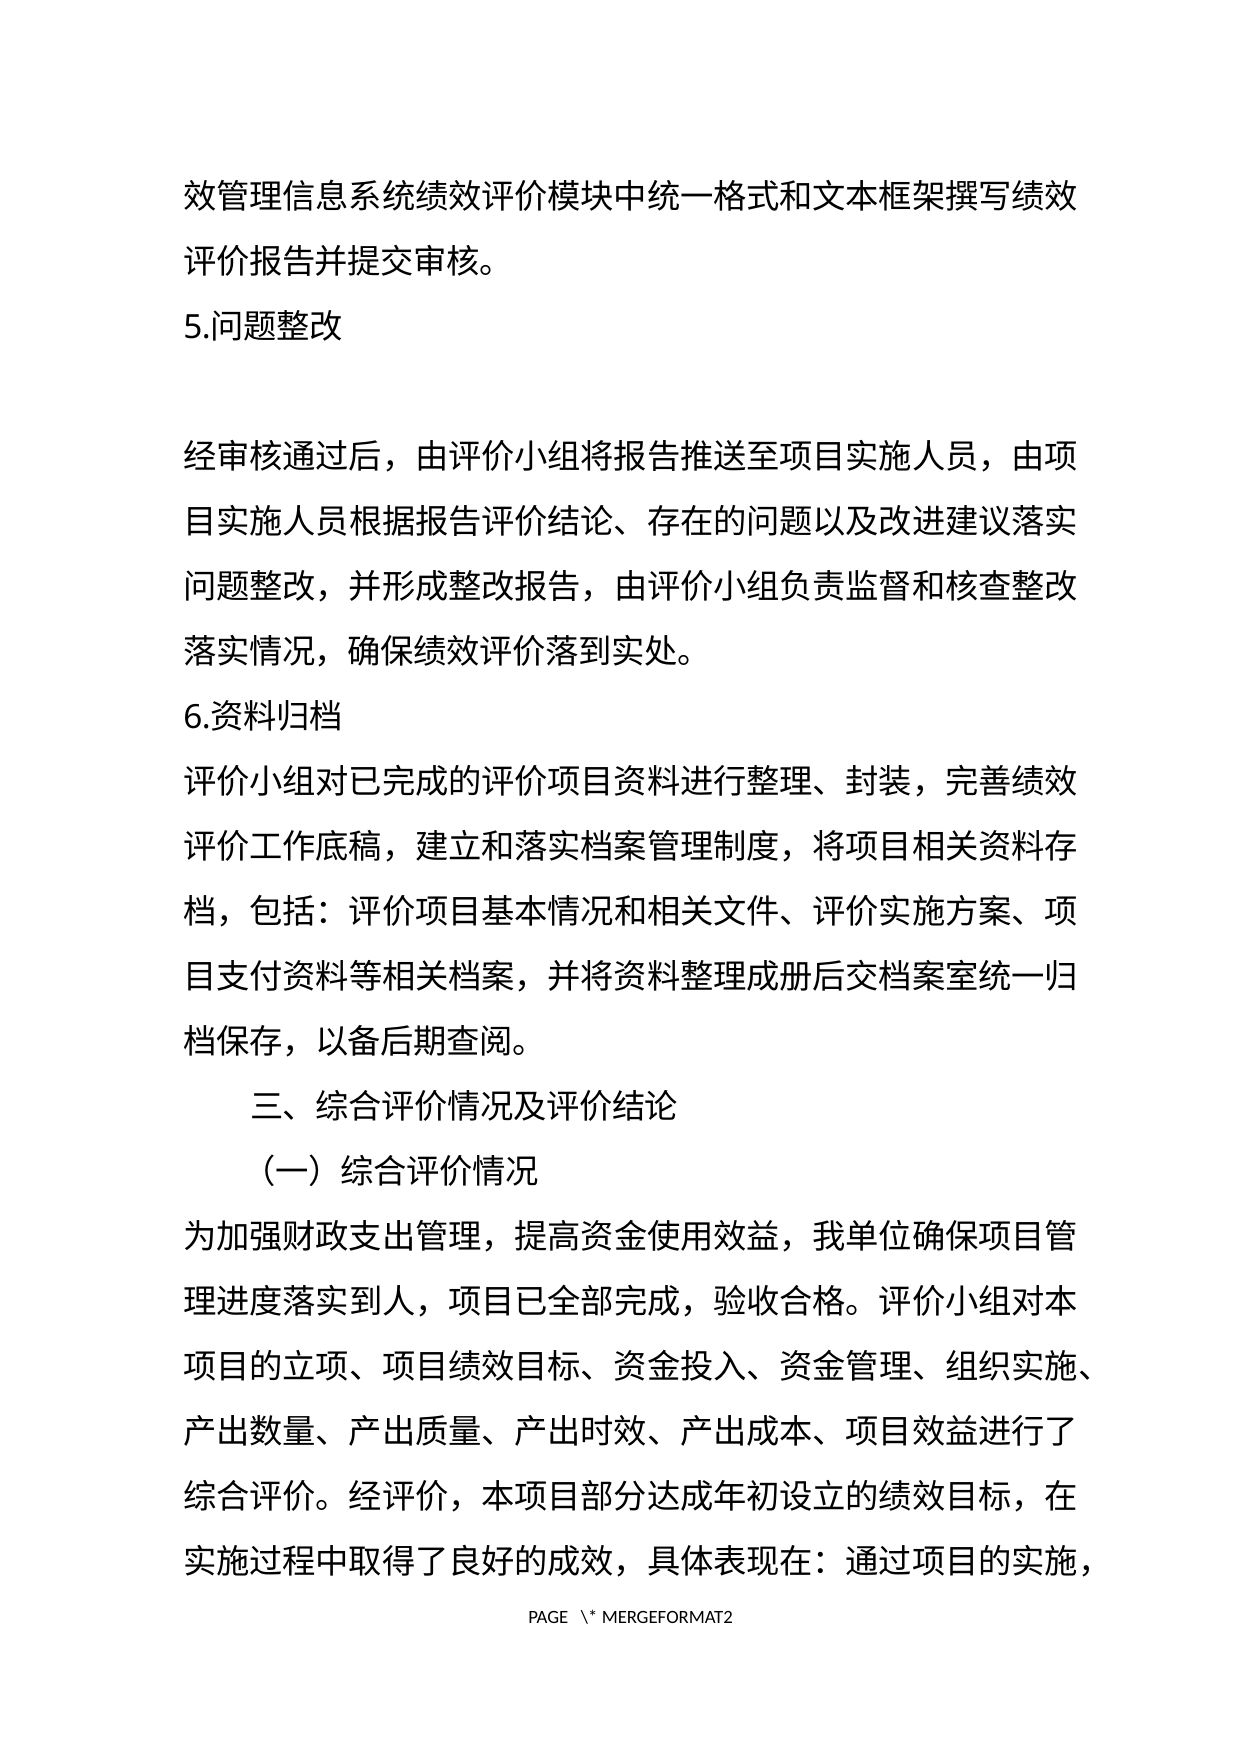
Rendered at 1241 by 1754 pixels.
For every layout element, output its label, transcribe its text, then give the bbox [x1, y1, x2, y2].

text 三、综合评价情况及评价结论 [183, 1072, 1078, 1137]
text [183, 1137, 1078, 1592]
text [183, 162, 1078, 1072]
